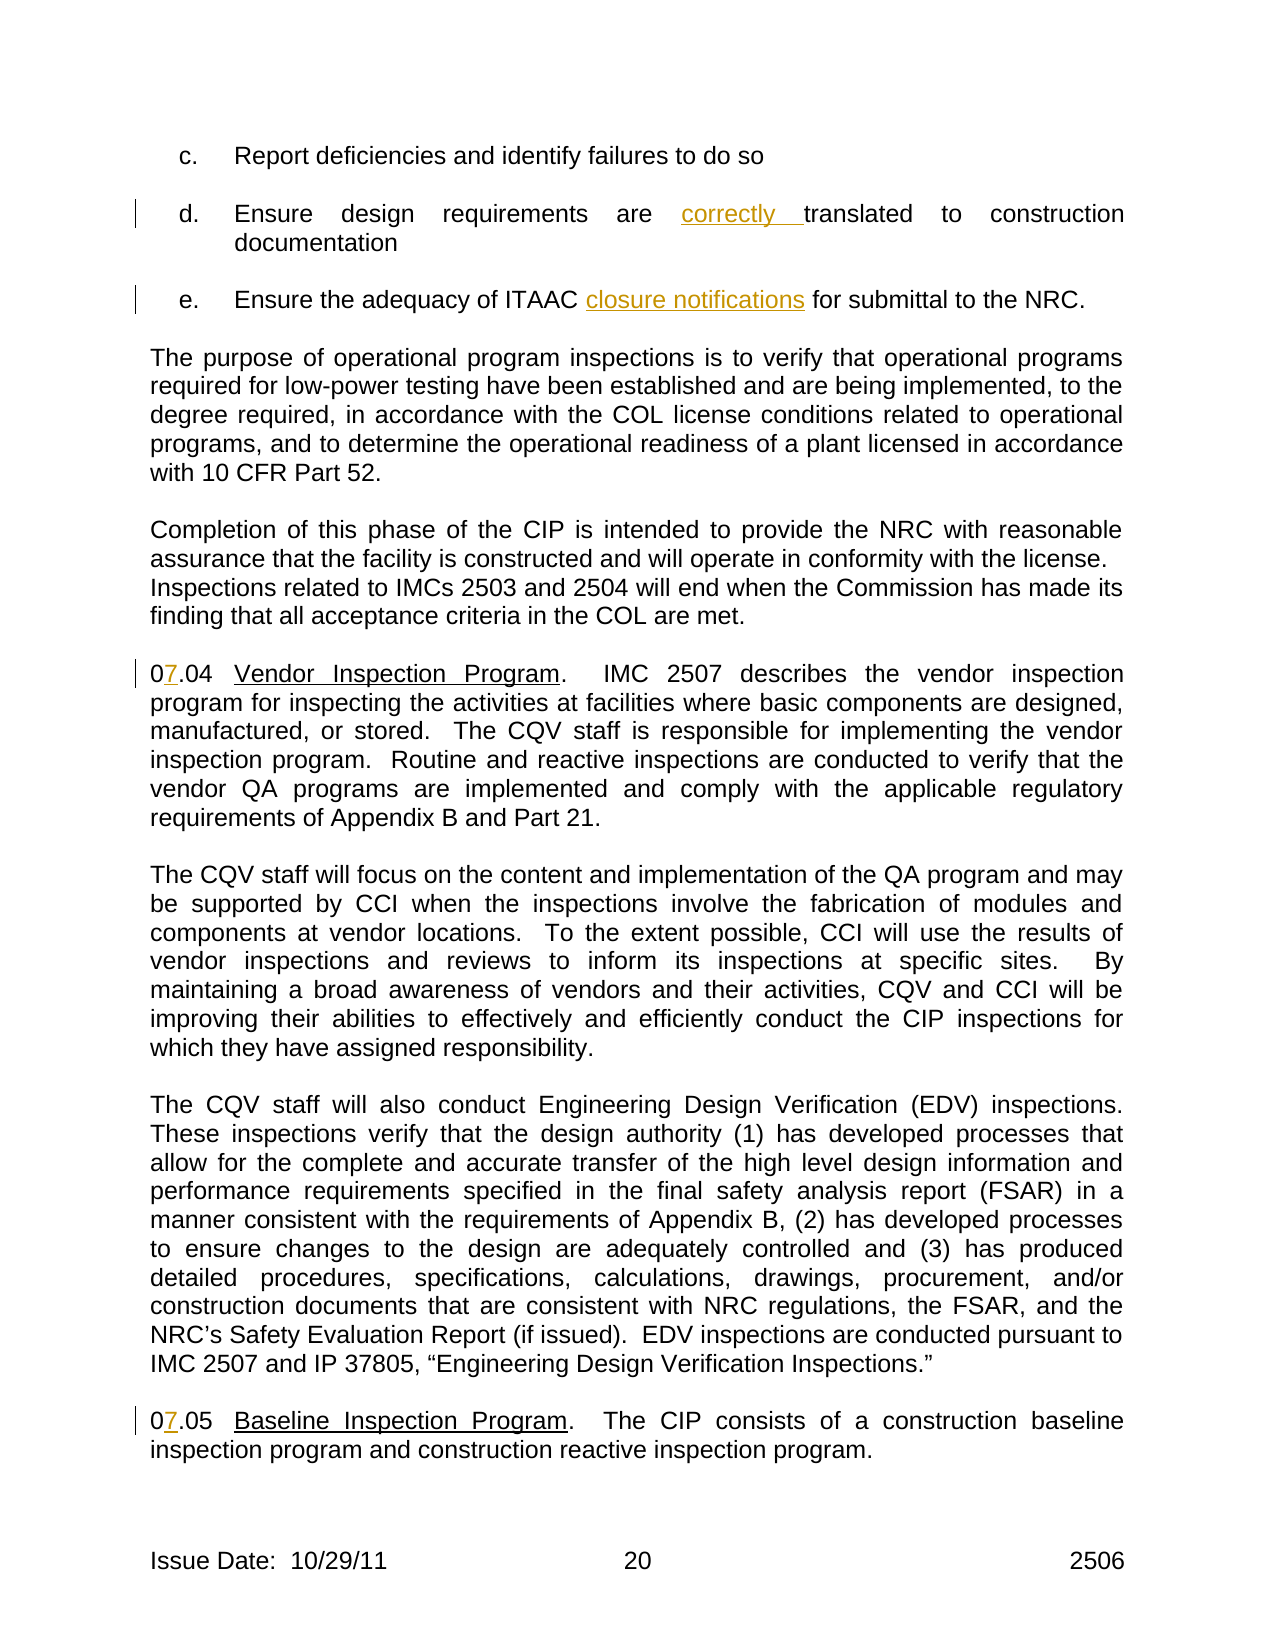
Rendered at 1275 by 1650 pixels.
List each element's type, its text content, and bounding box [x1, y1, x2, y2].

text The CQV staff will also conduct Engineering Design Verification (EDV) inspections. These inspections verify that the design authority (1) has developed processes that allow for the complete and accurate transfer of the high level design information and performance requirements specified in the final safety analysis report (FSAR) in a manner consistent with the requirements of Appendix B, (2) has developed processes to ensure changes to the design are adequately controlled and (3) has produced detailed procedures, specifications, calculations, drawings, procurement, and/or construction documents that are consistent with NRC regulations, the FSAR, and the NRC’s Safety Evaluation Report (if issued). EDV inspections are conducted pursuant to IMC 2507 and IP 37805, “Engineering Design Verification Inspections.” [150, 1090, 1125, 1377]
list Ensure design requirements are translated to construction documentation [178, 199, 1125, 256]
list Report deficiencies and identify failures to do so [178, 141, 1125, 170]
text Inspections related to IMCs 2503 and 2504 will end when the Commission has made its finding that all acceptance criteria in the COL are met. [150, 572, 1125, 630]
text The CQV staff will focus on the content and implementation of the QA program and may be supported by CCI when the inspections involve the fabrication of modules and components at vendor locations. To the extent possible, CCI will use the results of vendor inspections and reviews to inform its inspections at specific sites. By maintaining a broad awareness of vendors and their activities, CQV and CCI will be improving their abilities to effectively and efficiently conduct the CIP inspections for which they have assigned responsibility. [150, 860, 1125, 1061]
text The purpose of operational program inspections is to verify that operational programs required for low-power testing have been established and are being implemented, to the degree required, in accordance with the COL license conditions related to operational programs, and to determine the operational readiness of a plant licensed in accordance with 10 CFR Part 52. [150, 342, 1125, 486]
text Completion of this phase of the CIP is intended to provide the NRC with reasonable assurance that the facility is constructed and will operate in conformity with the license. [150, 515, 1125, 572]
list Ensure the adequacy of ITAAC for submittal to the NRC. [178, 285, 1125, 314]
text 0.05 Baseline Inspection Program . The CIP consists of a construction baseline inspection program and construction reactive inspection program. [150, 1406, 1125, 1464]
text 0.04 Vendor Inspection Program . IMC 2507 describes the vendor inspection program for inspecting the activities at facilities where basic components are designed, manufactured, or stored. The CQV staff is responsible for implementing the vendor inspection program. Routine and reactive inspections are conducted to verify that the vendor QA programs are implemented and comply with the applicable regulatory requirements of Appendix B and Part 21. [150, 659, 1125, 831]
